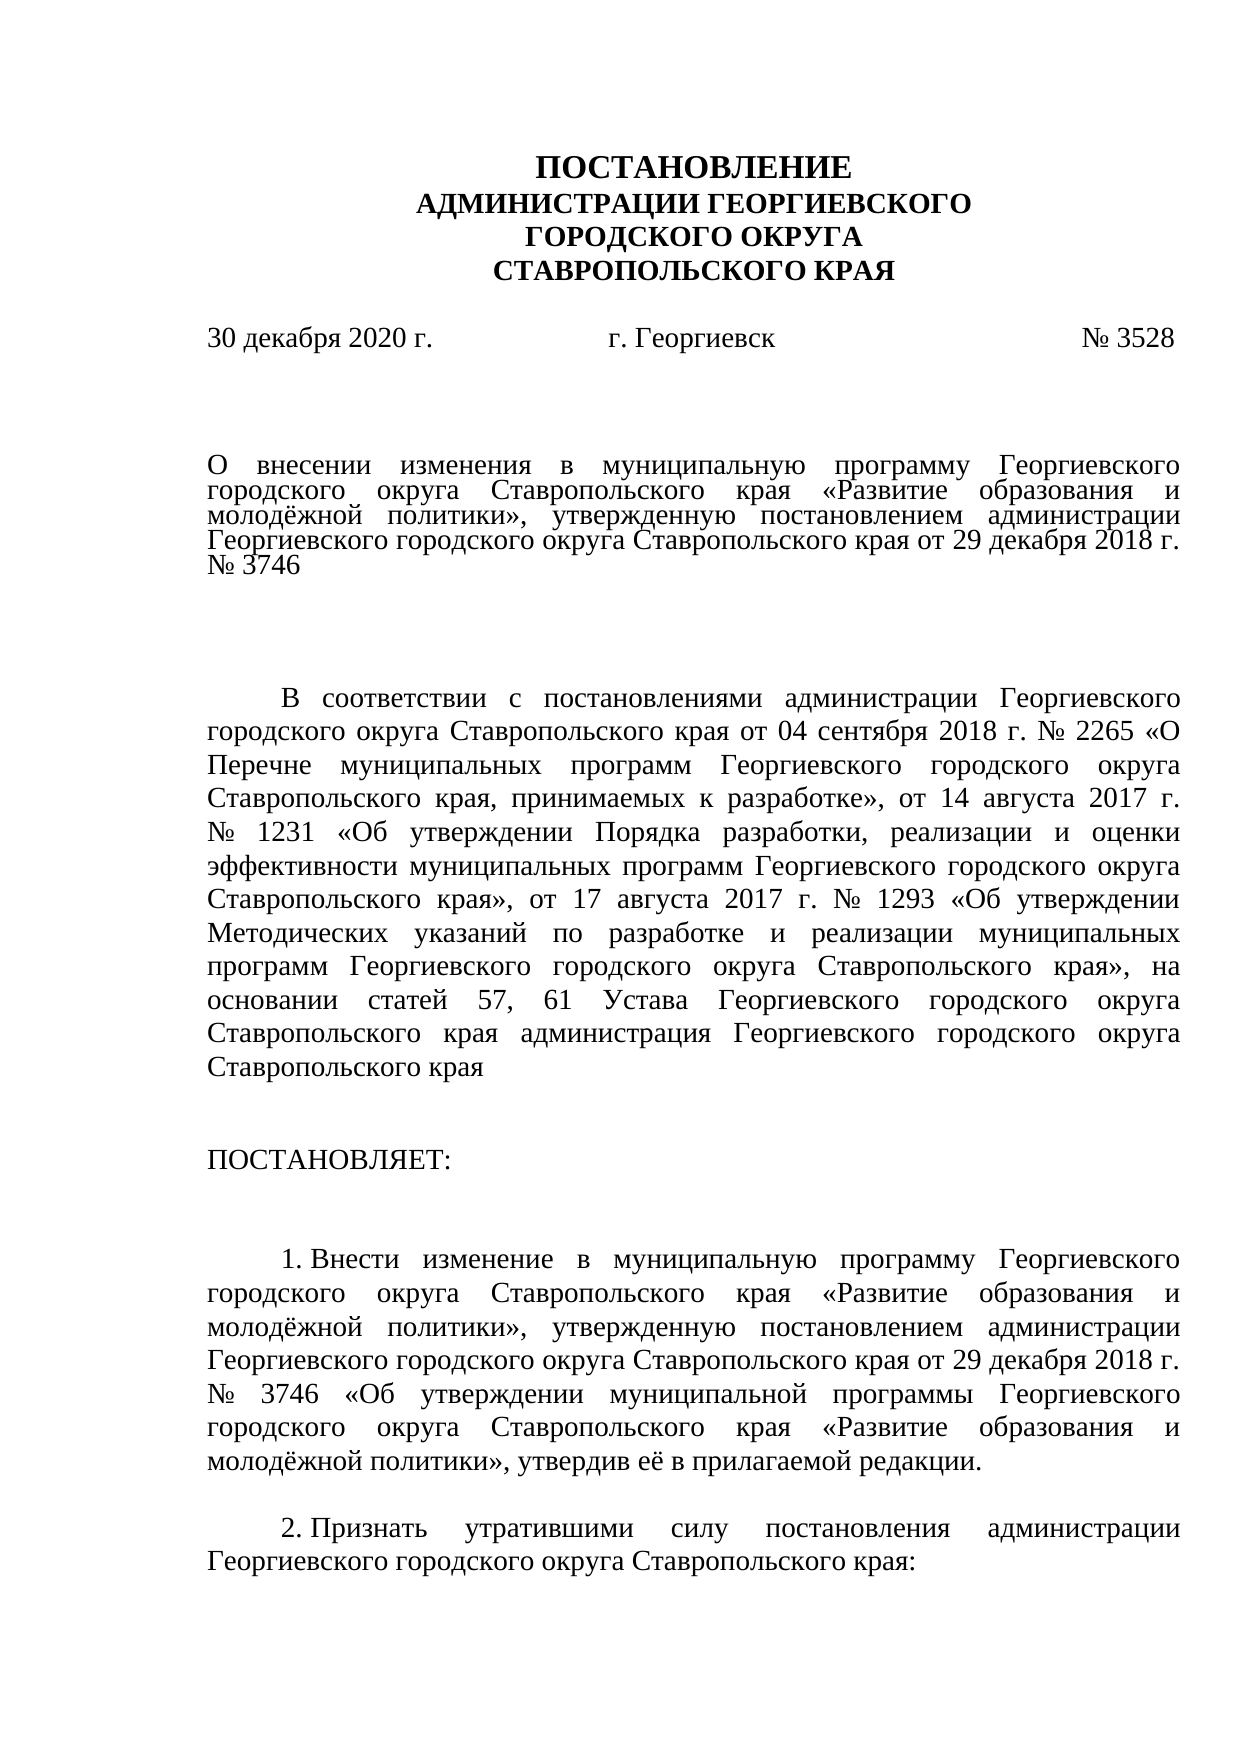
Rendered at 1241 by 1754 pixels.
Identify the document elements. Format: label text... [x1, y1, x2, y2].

text ГОРОДСКОГО ОКРУГА [207, 219, 1181, 253]
text АДМИНИСТРАЦИИ ГЕОРГИЕВСКОГО [207, 186, 1181, 219]
text В соответствии с постановлениями администрации Георгиевского городского округа Ставропольского края от 04 сентября 2018 г. № 2265 «О Перечне муниципальных программ Георгиевского городского округа Ставропольского края, принимаемых к разработке», от 14 августа . № 1231 «Об утверждении Порядка разработки, реализации и оценки эффективности муниципальных программ Георгиевского городского округа Ставропольского края», от 17 августа 2017 г. № 1293 «Об утверждении Методических указаний по разработке и реализации муниципальных программ Георгиевского городского округа Ставропольского края», на основании статей 57, 61 Устава Георгиевского городского округа Ставропольского края администрация Георгиевского городского округа Ставропольского края [207, 680, 1181, 1082]
text ПОСТАНОВЛЕНИЕ [207, 148, 1181, 186]
list Внести изменение в муниципальную программу Георгиевского городского округа Ставропольского края «Развитие образования и молодёжной политики», утвержденную постановлением администрации Георгиевского городского округа Ставропольского края от 29 декабря 2018 г. № 3746 «Об утверждении муниципальной программы Георгиевского городского округа Ставропольского края «Развитие образования и молодёжной политики», утвердив её в прилагаемой редакции. [207, 1242, 1181, 1476]
list Признать утратившими силу постановления администрации Георгиевского городского округа Ставропольского края: [207, 1510, 1181, 1577]
text СТАВРОПОЛЬСКОГО КРАЯ [207, 253, 1181, 287]
text О внесении изменения в муниципальную программу Георгиевского городского округа Ставропольского края «Развитие образования и молодёжной политики», утвержденную постановлением администрации Георгиевского городского округа Ставропольского края от 29 декабря 2018 г. № 3746 [207, 454, 1181, 579]
text 30 декабря 2020 г. г. Георгиевск № 3528 [207, 320, 1181, 354]
text ПОСТАНОВЛЯЕТ: [207, 1149, 1181, 1174]
